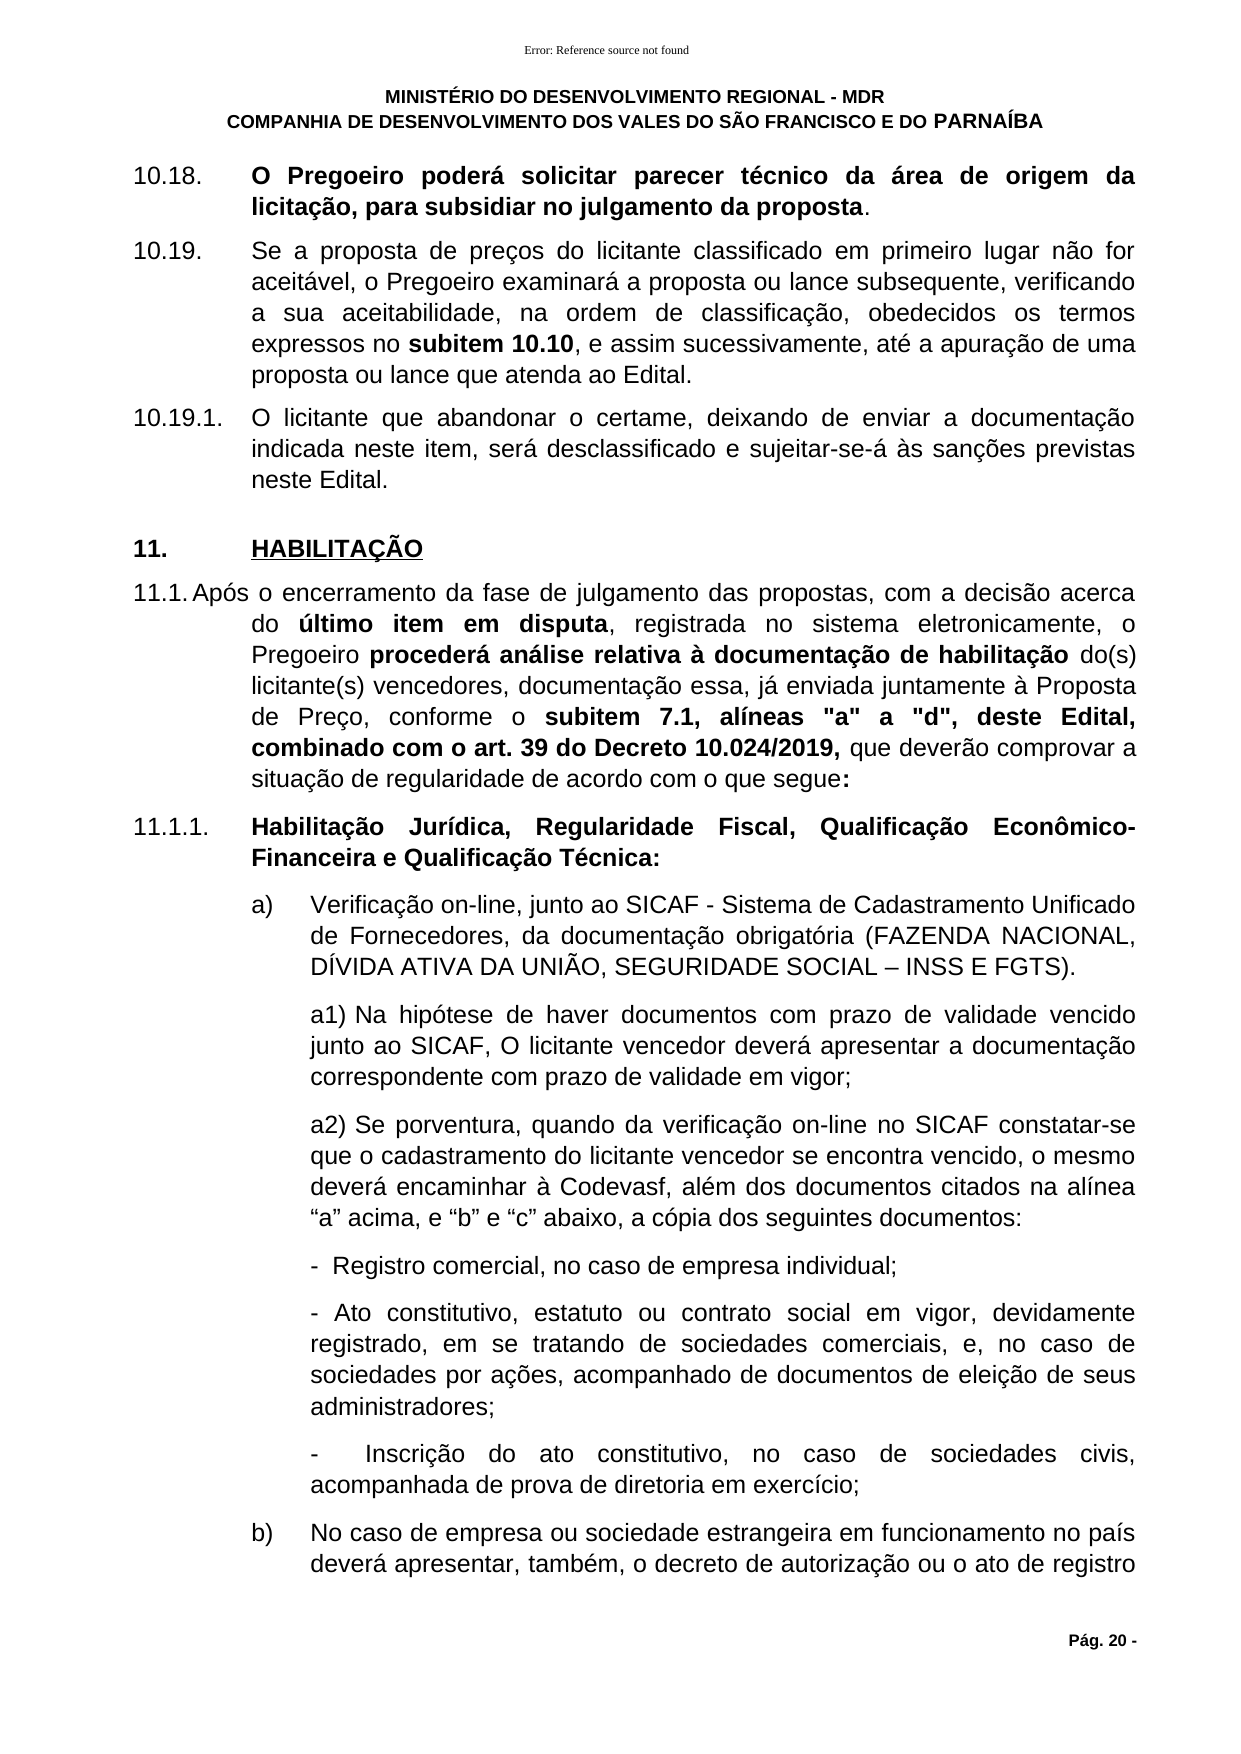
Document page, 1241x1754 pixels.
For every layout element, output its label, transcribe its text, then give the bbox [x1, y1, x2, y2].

list Verificação on-line, junto ao SICAF - Sistema de Cadastramento Unificado de Fornecedores, da documentação obrigatória (FAZENDA NACIONAL, DÍVIDA ATIVA DA UNIÃO, SEGURIDADE SOCIAL – INSS E FGTS). [251, 890, 1137, 981]
text - Registro comercial, no caso de empresa individual; [310, 1251, 1137, 1279]
text a1) Na hipótese de haver documentos com prazo de validade vencido junto ao SICAF, O licitante vencedor deverá apresentar a documentação correspondente com prazo de validade em vigor; [310, 1000, 1137, 1091]
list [251, 1518, 1137, 1578]
text a2) Se porventura, quando da verificação on-line no SICAF constatar-se que o cadastramento do licitante vencedor se encontra vencido, o mesmo deverá encaminhar à Codevasf, além dos documentos citados na alínea “a” acima, e “b” e “c” abaixo, a cópia dos seguintes documentos: [310, 1110, 1137, 1232]
list Se a proposta de preços do licitante classificado em primeiro lugar não for aceitável, o Pregoeiro examinará a proposta ou lance subsequente, verificando a sua aceitabilidade, na ordem de classificação, obedecidos os termos expressos no subitem 10.10, e assim sucessivamente, até a apuração de uma proposta ou lance que atenda ao Edital. [133, 236, 1137, 388]
list HABILITAÇÃO [133, 534, 1137, 563]
list O licitante que abandonar o certame, deixando de enviar a documentação indicada neste item, será desclassificado e sujeitar-se-á às sanções previstas neste Edital. [133, 403, 1137, 494]
text - Ato constitutivo, estatuto ou contrato social em vigor, devidamente registrado, em se tratando de sociedades comerciais, e, no caso de sociedades por ações, acompanhado de documentos de eleição de seus administradores; [310, 1298, 1137, 1420]
list O Pregoeiro poderá solicitar parecer técnico da área de origem da licitação, para subsidiar no julgamento da proposta. [133, 161, 1137, 221]
list Após o encerramento da fase de julgamento das propostas, com a decisão acerca do último item em disputa, registrada no sistema eletronicamente, o Pregoeiro procederá análise relativa à documentação de habilitação do(s) licitante(s) vencedores, documentação essa, já enviada juntamente à Proposta de Preço, conforme o subitem 7.1, alíneas "a" a "d", deste Edital, combinado com o art. 39 do Decreto 10.024/2019, que deverão comprovar a situação de regularidade de acordo com o que segue: [133, 577, 1137, 792]
text - Inscrição do ato constitutivo, no caso de sociedades civis, acompanhada de prova de diretoria em exercício; [310, 1439, 1137, 1499]
list Habilitação Jurídica, Regularidade Fiscal, Qualificação Econômico-Financeira e Qualificação Técnica: [133, 811, 1137, 871]
